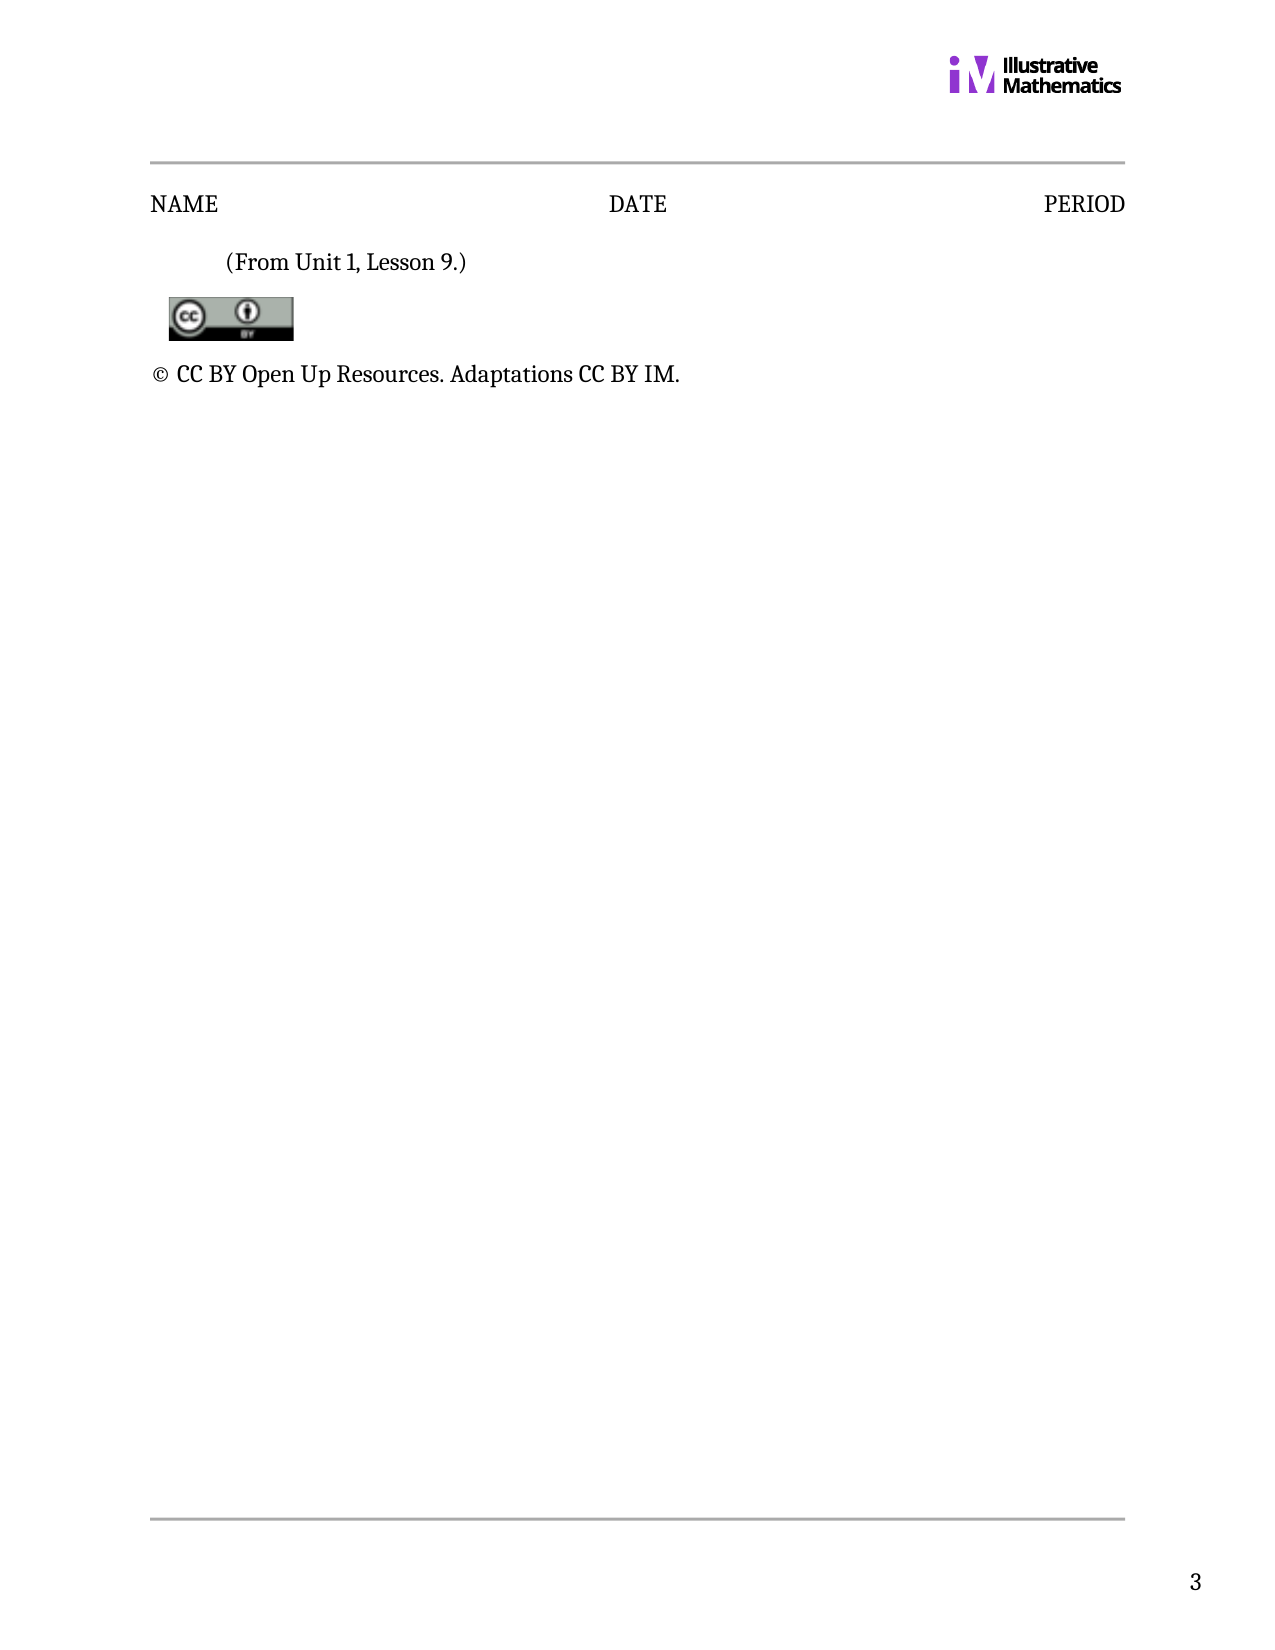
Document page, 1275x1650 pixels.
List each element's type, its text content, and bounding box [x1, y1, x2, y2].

picture [168, 297, 294, 341]
text © CC BY Open Up Resources. Adaptations CC BY IM. [150, 359, 1125, 388]
picture [949, 55, 1121, 93]
list (From Unit 1, Lesson 9.) [175, 247, 1125, 276]
